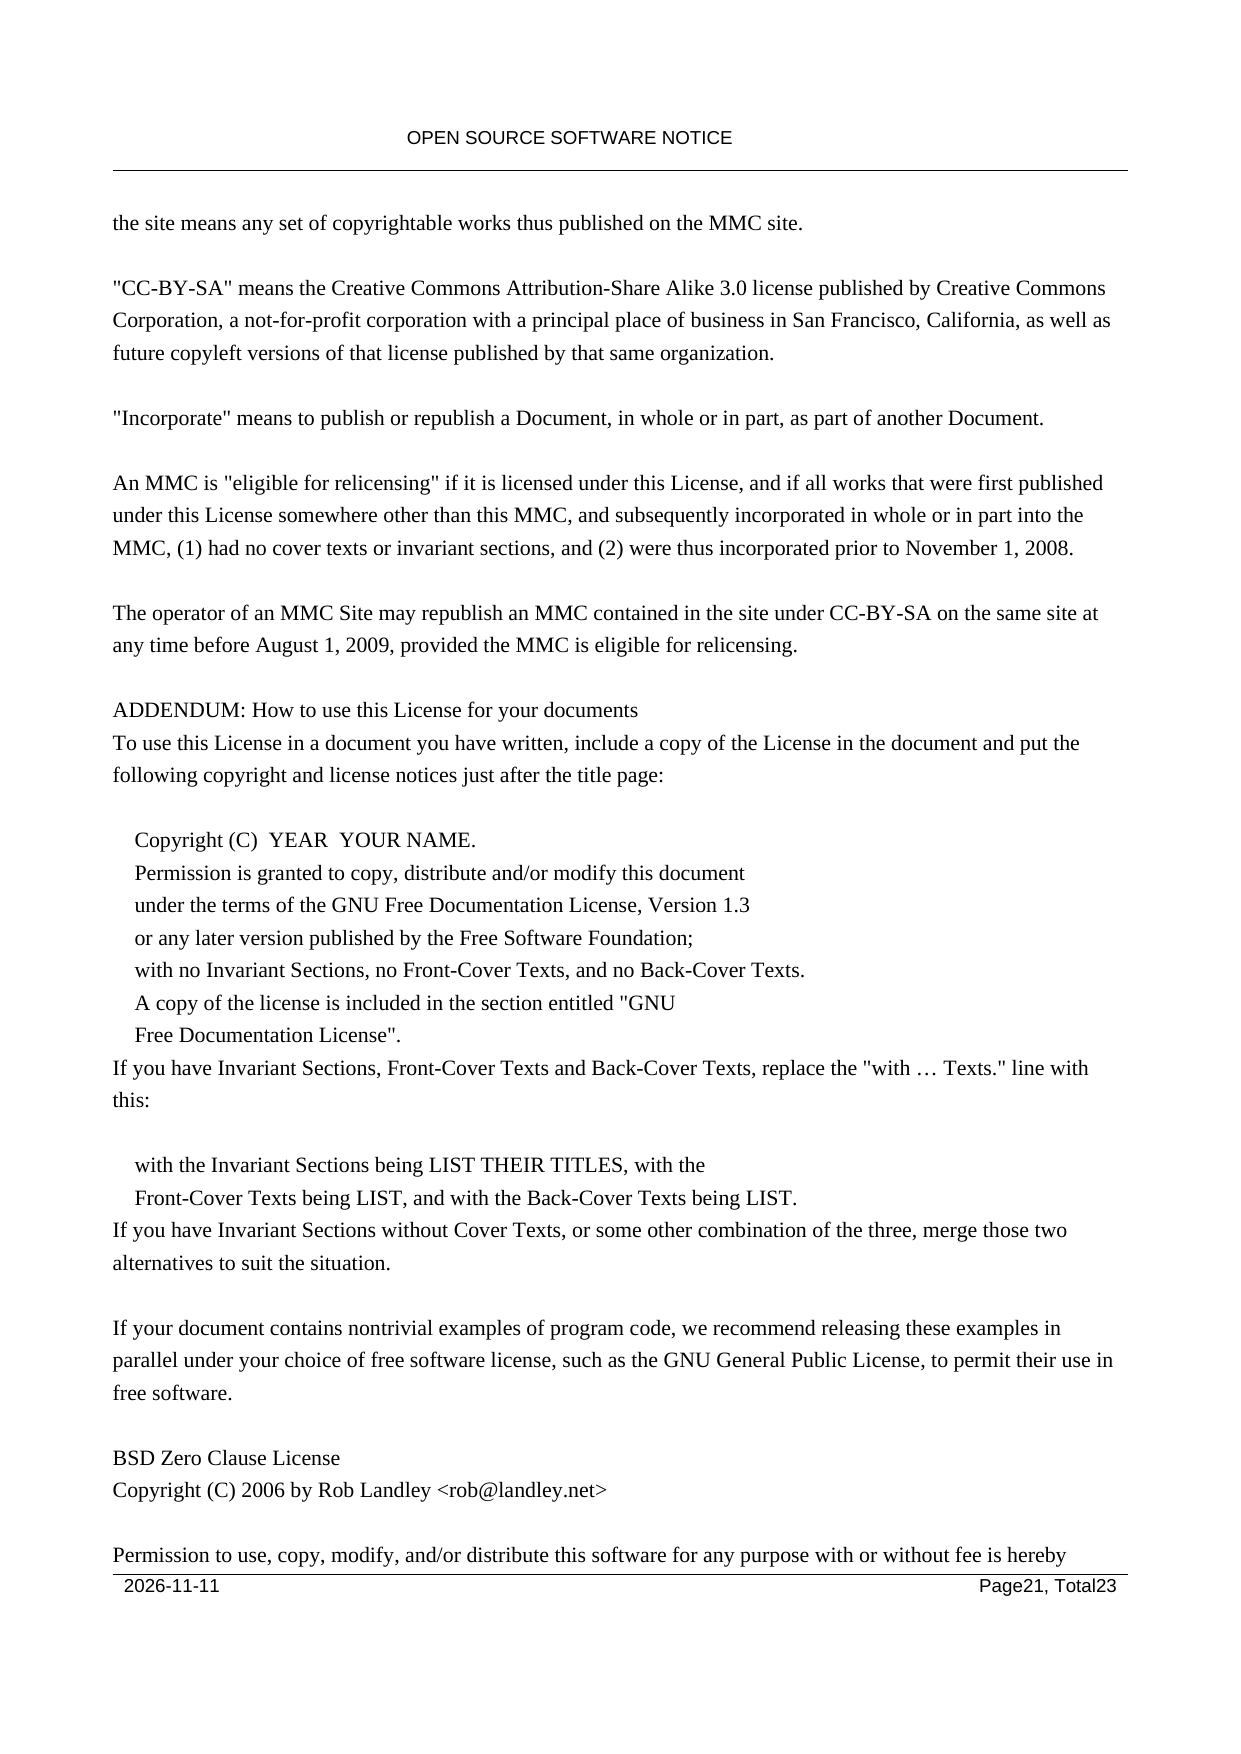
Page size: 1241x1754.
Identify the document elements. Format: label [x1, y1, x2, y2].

text [112, 206, 1128, 1571]
